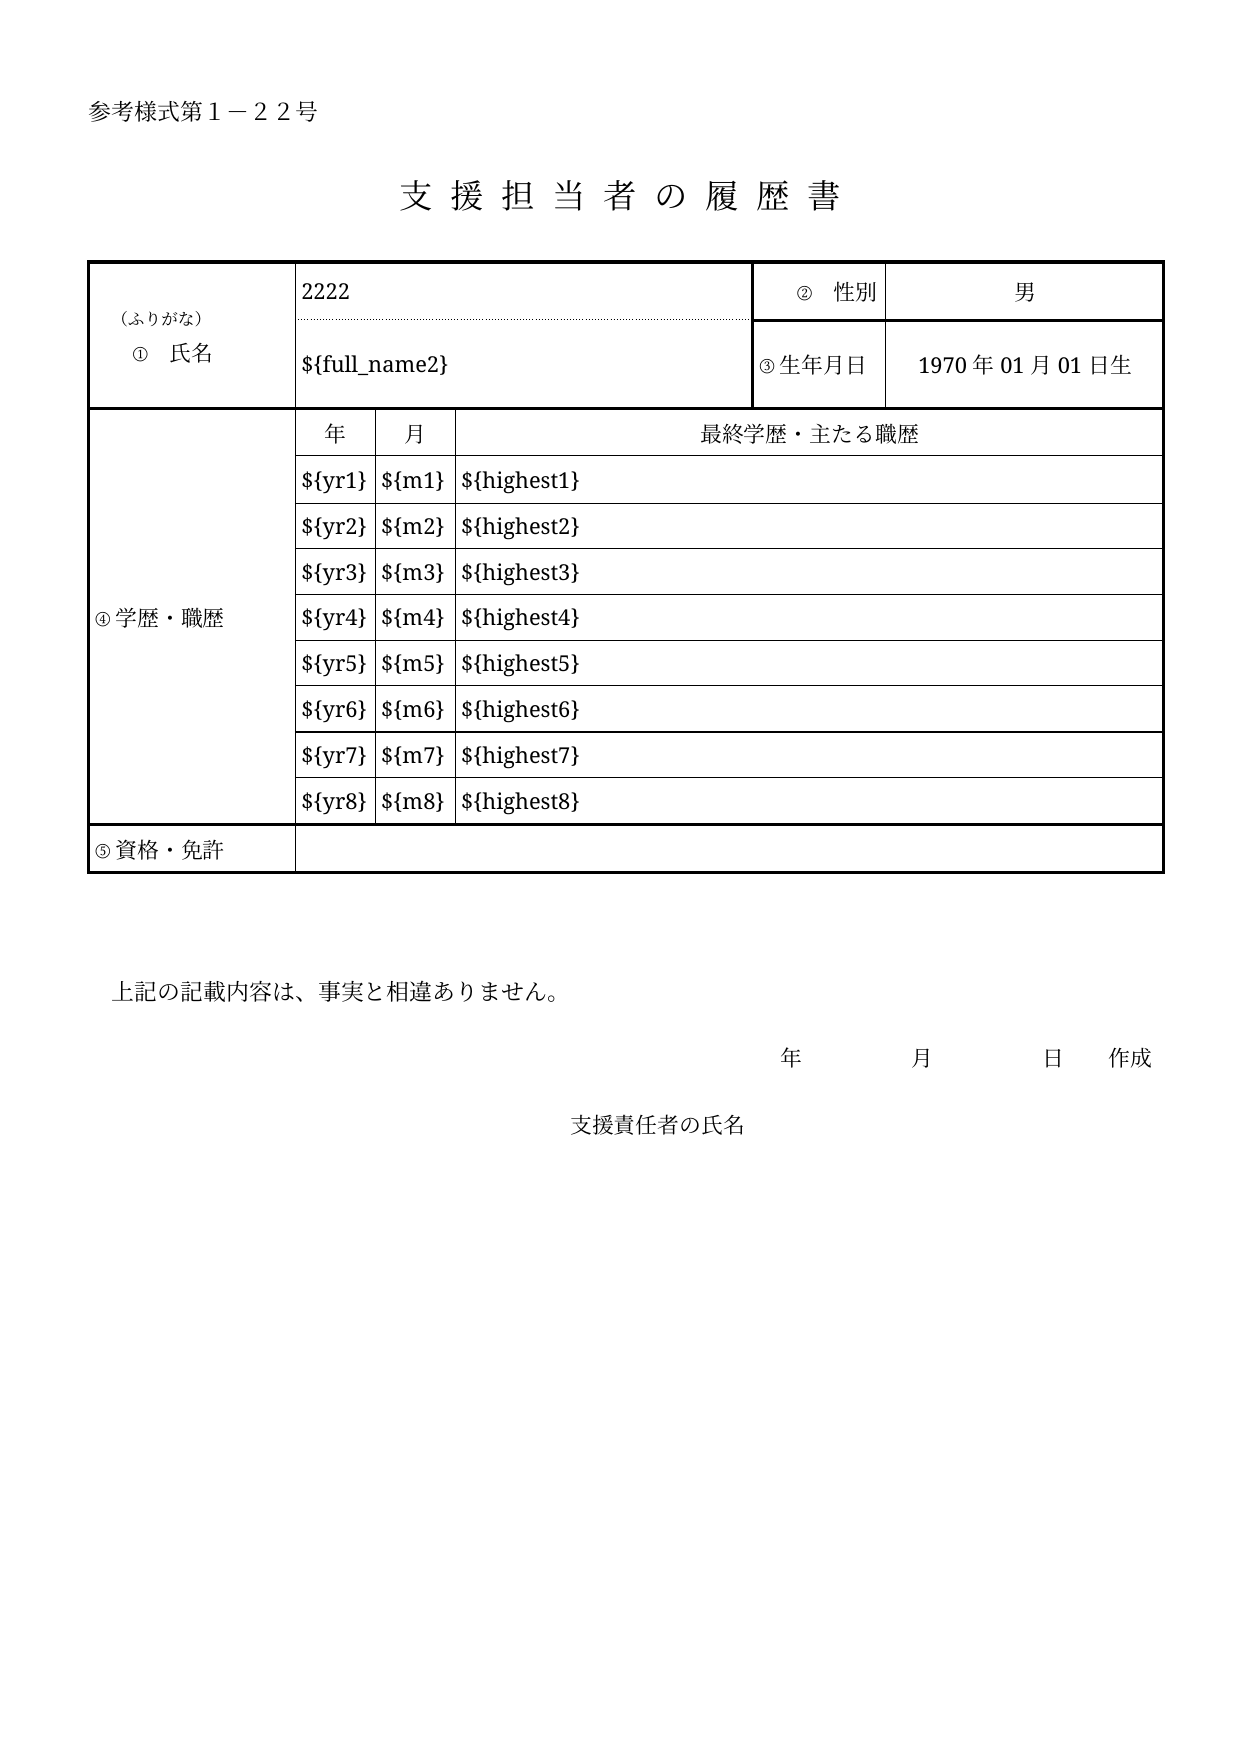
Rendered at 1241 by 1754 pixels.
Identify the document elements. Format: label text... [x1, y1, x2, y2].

text 支援責任者の氏名 [89, 1107, 1152, 1141]
table_cell ${highest4} [456, 595, 1162, 639]
table_header 性別 [754, 264, 885, 318]
table_cell ${yr8} [296, 778, 375, 823]
table_header （ふりがな） 氏名 [90, 264, 295, 407]
table_cell ${full_name2} [296, 319, 751, 407]
table_cell ${yr5} [296, 641, 375, 685]
table_header 2222 [296, 264, 751, 318]
table_cell ${highest6} [456, 686, 1162, 731]
table_cell 1970 年 01 月 01 日生 [886, 322, 1162, 407]
text 参考様式第１－２２号 [89, 94, 1152, 127]
table_cell 年 [296, 410, 375, 455]
table_cell ${m1} [376, 456, 455, 503]
text 支援担当者の履歴書 [89, 160, 1152, 227]
table_cell ${highest1} [456, 456, 1162, 503]
text 上記の記載内容は、事実と相違ありません。 [89, 974, 1152, 1007]
table_cell 月 [376, 410, 455, 455]
table_cell ⑤資格・免許 [90, 826, 295, 871]
text 年 月 日 作成 [89, 1041, 1152, 1074]
table_cell ${yr4} [296, 595, 375, 639]
table_cell ${m2} [376, 504, 455, 548]
table_cell ${m7} [376, 733, 455, 777]
table_cell ${yr7} [296, 733, 375, 777]
table_cell ${m3} [376, 549, 455, 594]
table_cell ${highest5} [456, 641, 1162, 685]
table_cell ${m5} [376, 641, 455, 685]
table_header 男 [886, 264, 1162, 318]
table_cell ${yr2} [296, 504, 375, 548]
table_cell ${m6} [376, 686, 455, 731]
table_cell ${highest8} [456, 778, 1162, 823]
table_cell ${yr1} [296, 456, 375, 503]
table_cell 最終学歴・主たる職歴 [456, 410, 1162, 455]
table_cell ${highest2} [456, 504, 1162, 548]
table_cell ④学歴・職歴 [90, 410, 295, 823]
table_cell ${highest3} [456, 549, 1162, 594]
table_cell ${yr3} [296, 549, 375, 594]
table_cell ③生年月日 [754, 322, 885, 407]
table_cell ${m8} [376, 778, 455, 823]
table_cell ${highest7} [456, 733, 1162, 777]
table_cell ${m4} [376, 595, 455, 639]
table_cell [296, 826, 1162, 871]
table_cell ${yr6} [296, 686, 375, 731]
